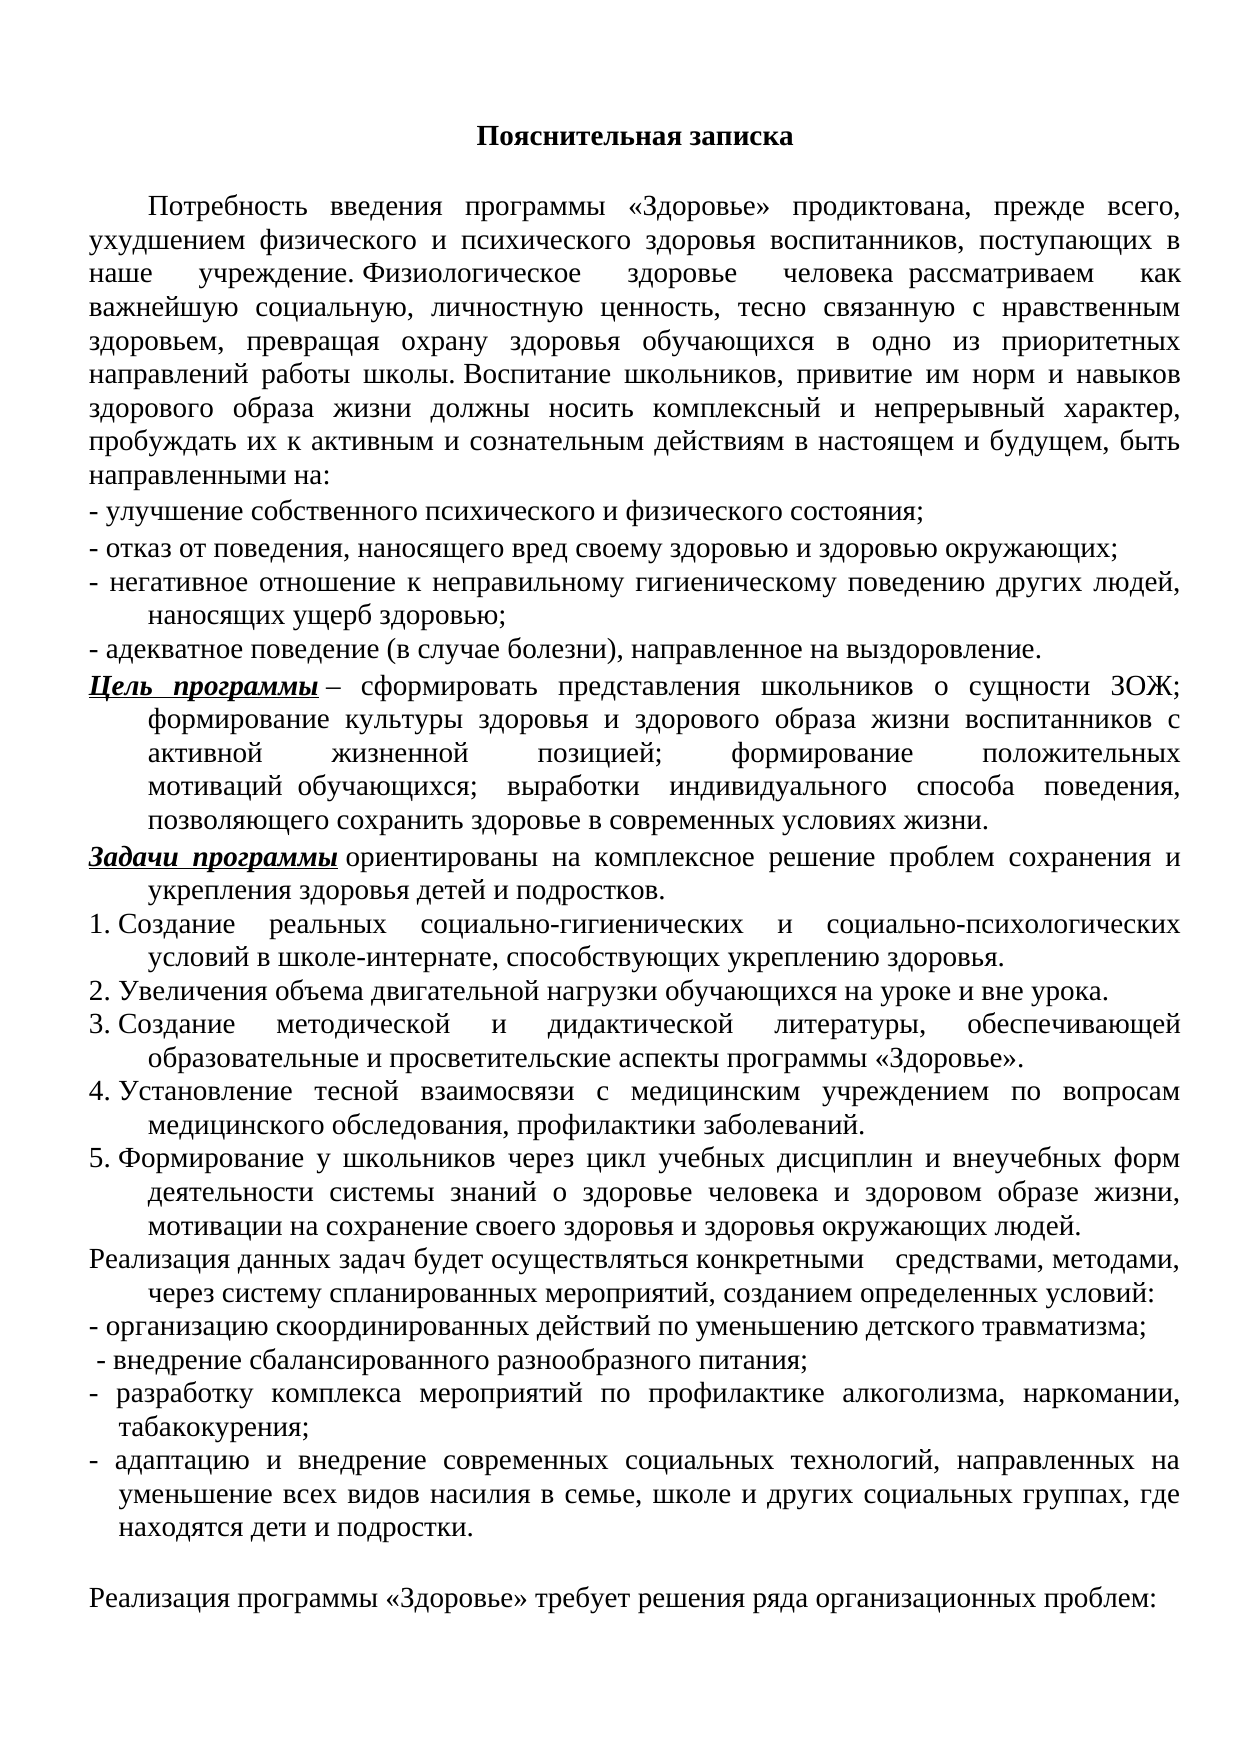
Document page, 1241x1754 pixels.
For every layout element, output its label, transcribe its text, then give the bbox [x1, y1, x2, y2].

text 1. Создание реальных социально-гигиенических и социально-психологических условий в школе-интернате, способствующих укреплению здоровья. [89, 906, 1181, 973]
text 2. Увеличения объема двигательной нагрузки обучающихся на уроке и вне урока. [89, 973, 1181, 1006]
text Реализация данных задач будет осуществляться конкретными средствами, методами, через систему спланированных мероприятий, созданием определенных условий: [89, 1241, 1181, 1308]
text - адаптацию и внедрение современных социальных технологий, направленных на уменьшение всех видов насилия в семье, школе и других социальных группах, где находятся дети и подростки. [89, 1442, 1181, 1543]
text - внедрение сбалансированного разнообразного питания; [89, 1342, 1181, 1375]
text Цель программы – сформировать представления школьников о сущности ЗОЖ; формирование культуры здоровья и здорового образа жизни воспитанников с активной жизненной позицией; формирование положительных мотиваций обучающихся; выработки индивидуального способа поведения, позволяющего сохранить здоровье в современных условиях жизни. [89, 668, 1181, 835]
text Потребность введения программы «Здоровье» продиктована, прежде всего, ухудшением физического и психического здоровья воспитанников, поступающих в наше учреждение. Физиологическое здоровье человека рассматриваем как важнейшую социальную, личностную ценность, тесно связанную с нравственным здоровьем, превращая охрану здоровья обучающихся в одно из приоритетных направлений работы школы. Воспитание школьников, привитие им норм и навыков здорового образа жизни должны носить комплексный и непрерывный характер, пробуждать их к активным и сознательным действиям в настоящем и будущем, быть направленными на: [89, 188, 1181, 490]
text Пояснительная записка [89, 118, 1181, 152]
text - улучшение собственного психического и физического состояния; [89, 493, 1181, 527]
text - организацию скоординированных действий по уменьшению детского травматизма; [89, 1308, 1181, 1342]
text - разработку комплекса мероприятий по профилактике алкоголизма, наркомании, табакокурения; [89, 1375, 1181, 1442]
text 3. Создание методической и дидактической литературы, обеспечивающей образовательные и просветительские аспекты программы «Здоровье». [89, 1006, 1181, 1073]
text 5. Формирование у школьников через цикл учебных дисциплин и внеучебных форм деятельности системы знаний о здоровье человека и здоровом образе жизни, мотивации на сохранение своего здоровья и здоровья окружающих людей. [89, 1141, 1181, 1241]
text - отказ от поведения, наносящего вред своему здоровью и здоровью окружающих; [89, 530, 1181, 564]
text - адекватное поведение (в случае болезни), направленное на выздоровление. [89, 631, 1181, 664]
text Задачи программы ориентированы на комплексное решение проблем сохранения и укрепления здоровья детей и подростков. [89, 839, 1181, 906]
text Реализация программы «Здоровье» требует решения ряда организационных проблем: [89, 1580, 1181, 1613]
text 4. Установление тесной взаимосвязи с медицинским учреждением по вопросам медицинского обследования, профилактики заболеваний. [89, 1073, 1181, 1141]
text - негативное отношение к неправильному гигиеническому поведению других людей, наносящих ущерб здоровью; [89, 564, 1181, 631]
